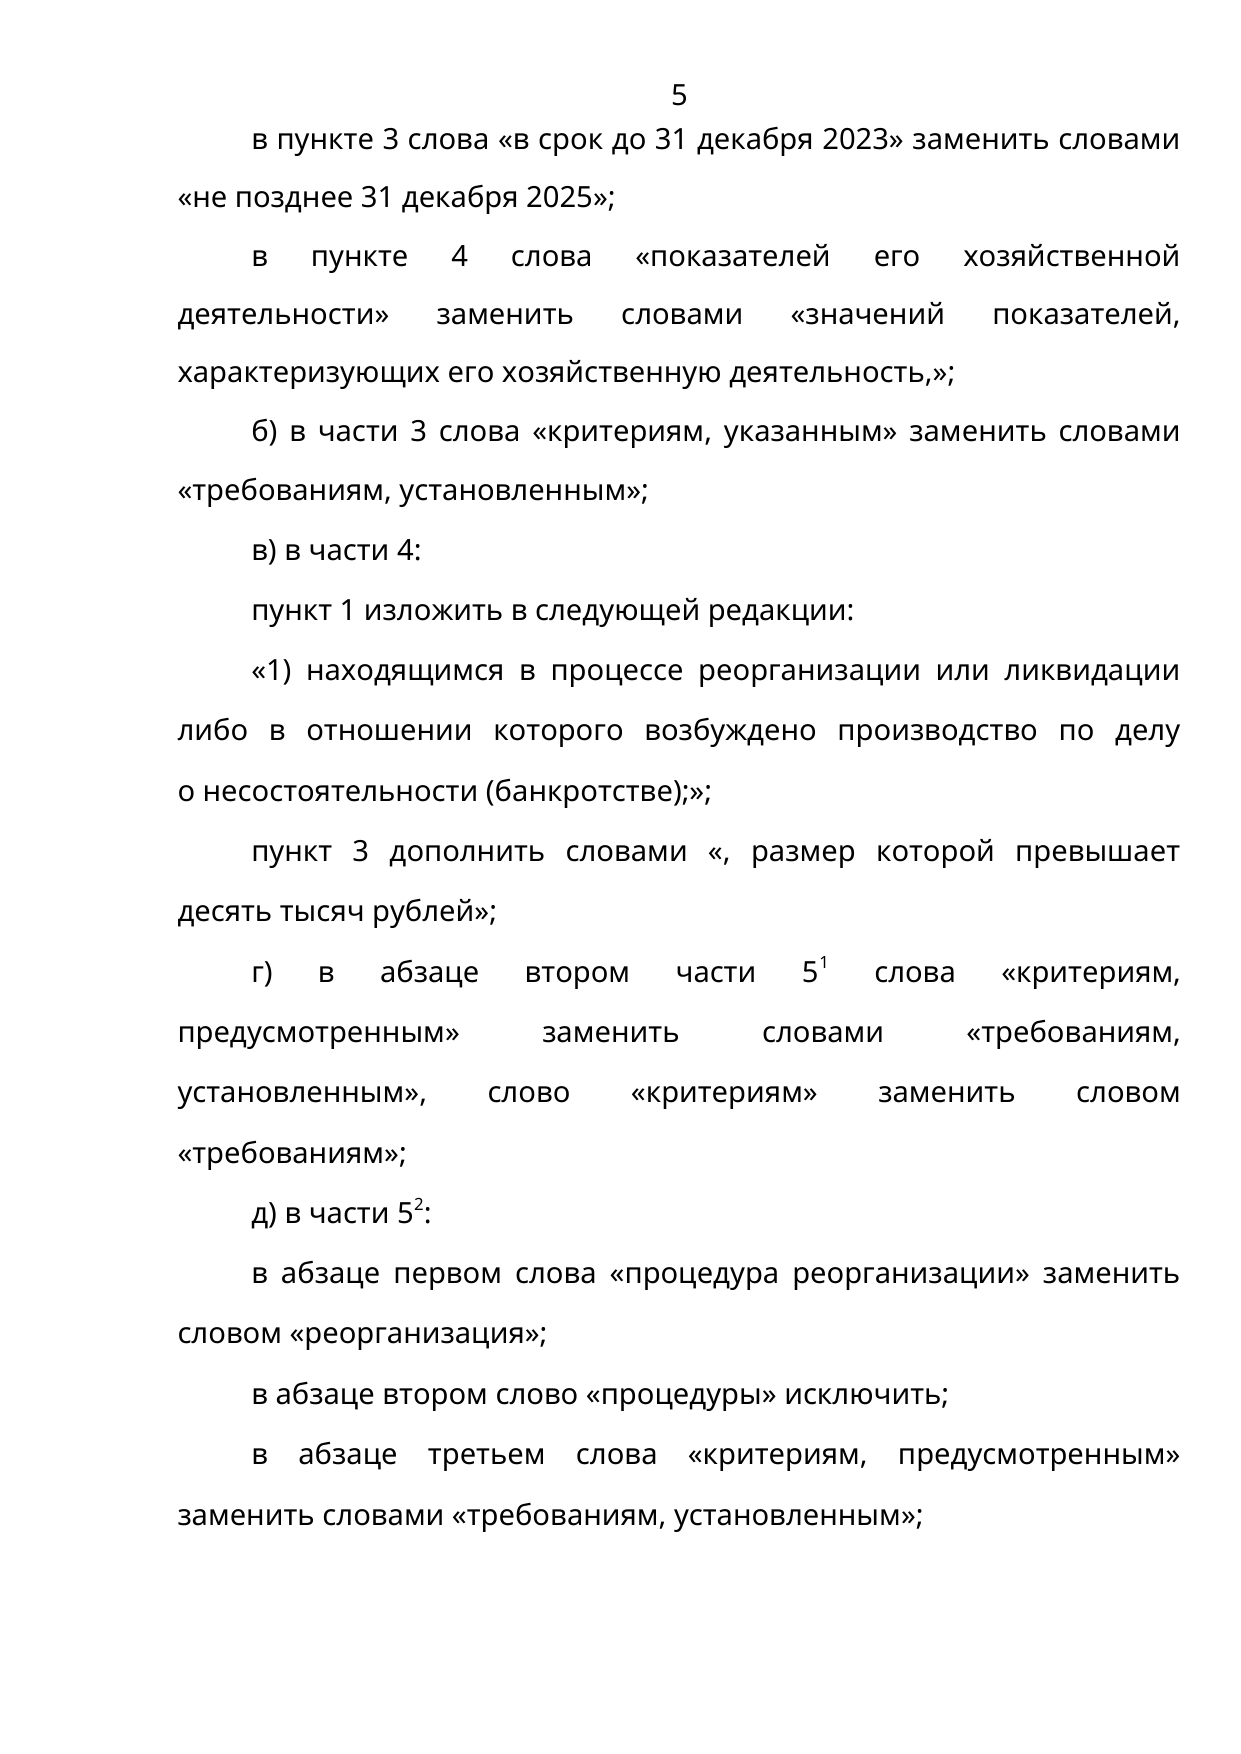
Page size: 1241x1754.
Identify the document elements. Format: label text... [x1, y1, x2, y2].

text г) в абзаце втором части 51 слова «критериям, предусмотренным» заменить словами «требованиям, установленным», слово «критериям» заменить словом «требованиям»; [177, 951, 1181, 1172]
text пункт 1 изложить в следующей редакции: [177, 589, 1181, 629]
text б) в части 3 слова «критериям, указанным» заменить словами «требованиям, установленным»; [177, 410, 1181, 509]
text «1) находящимся в процессе реорганизации или ликвидации либо в отношении которого возбуждено производство по делу о несостоятельности (банкротстве);»; [177, 649, 1181, 810]
text в абзаце третьем слова «критериям, предусмотренным» заменить словами «требованиям, установленным»; [177, 1433, 1181, 1533]
text пункт 3 дополнить словами «, размер которой превышает десять тысяч рублей»; [177, 830, 1181, 930]
text в пункте 4 слова «показателей его хозяйственной деятельности» заменить словами «значений показателей, характеризующих его хозяйственную деятельность,»; [177, 235, 1181, 391]
text в пункте 3 слова «в срок до 31 декабря 2023» заменить словами «не позднее 31 декабря 2025»; [177, 118, 1181, 216]
text в абзаце первом слова «процедура реорганизации» заменить словом «реорганизация»; [177, 1252, 1181, 1352]
text в) в части 4: [177, 529, 1181, 568]
text д) в части 52: [177, 1192, 1181, 1232]
text в абзаце втором слово «процедуры» исключить; [177, 1373, 1181, 1413]
